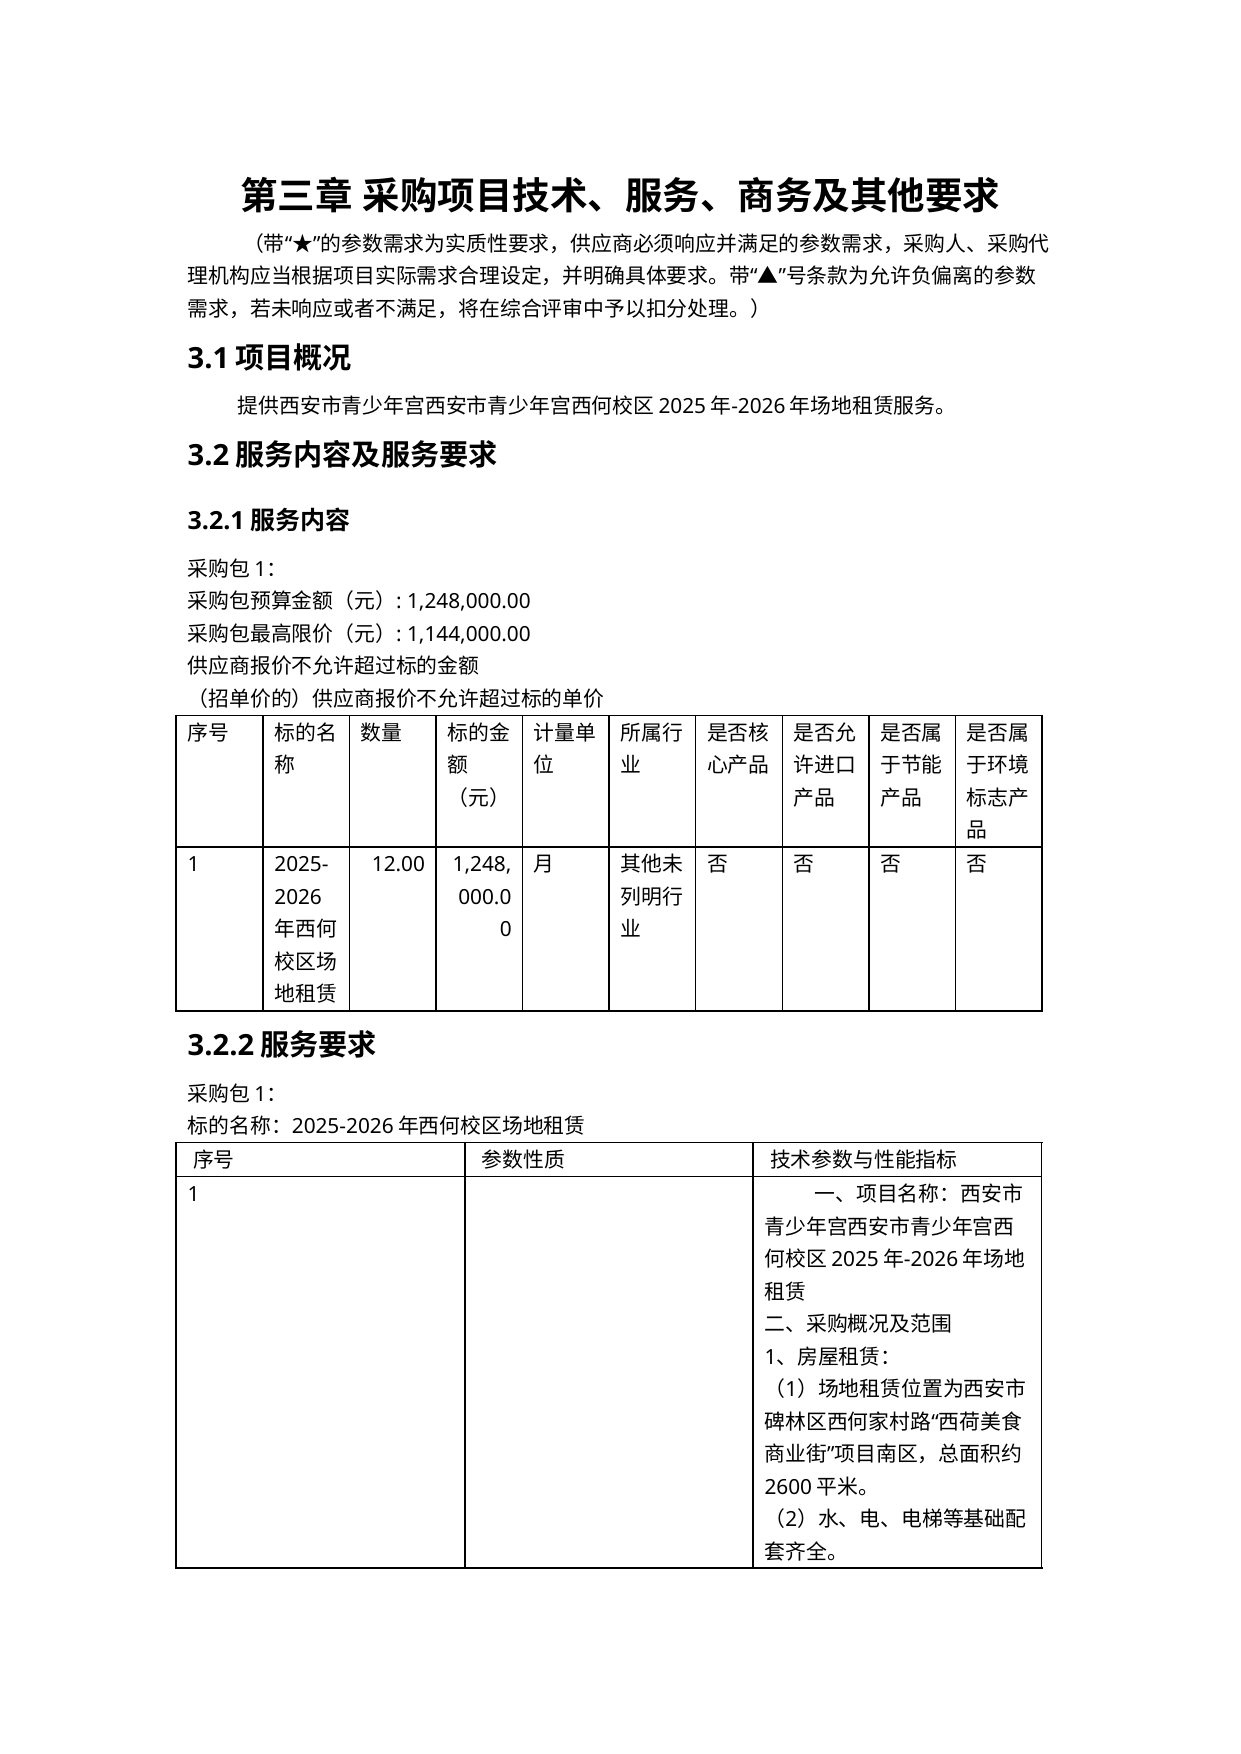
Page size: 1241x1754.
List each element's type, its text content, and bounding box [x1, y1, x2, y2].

text 采购包最高限价（元）: 1,144,000.00 [187, 617, 1053, 649]
table_cell 否 [783, 848, 868, 1010]
table_header 技术参数与性能指标 [754, 1143, 1041, 1176]
table_cell 月 [523, 848, 608, 1010]
table_header 所属行业 [610, 716, 695, 846]
table_header 参数性质 [466, 1143, 752, 1176]
text 第三章 采购项目技术、服务、商务及其他要求 [187, 162, 1053, 227]
table_cell [466, 1177, 752, 1567]
table_cell 12.00 [350, 848, 435, 1010]
table_header 序号 [177, 1143, 464, 1176]
text 采购包1： [187, 552, 1053, 584]
table_cell 1,248,000.00 [437, 848, 522, 1010]
text 3.2.2服务要求 [187, 1012, 1053, 1077]
table_header 标的名称 [264, 716, 349, 846]
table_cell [754, 1177, 1041, 1567]
table_header 是否属于节能产品 [870, 716, 955, 846]
table_cell 1 [177, 848, 262, 1010]
table_header 是否核心产品 [696, 716, 782, 846]
text （带“★”的参数需求为实质性要求，供应商必须响应并满足的参数需求，采购人、采购代理机构应当根据项目实际需求合理设定，并明确具体要求。带“▲”号条款为允许负偏离的参数需求，若未响应或者不满足，将在综合评审中予以扣分处理。） [187, 227, 1053, 324]
text 3.2服务内容及服务要求 [187, 422, 1053, 487]
table_header 是否允许进口产品 [783, 716, 868, 846]
table_cell 2025-2026年西何校区场地租赁 [264, 848, 349, 1010]
text 采购包1： [187, 1077, 1053, 1109]
table_header 序号 [177, 716, 262, 846]
table_cell 1 [177, 1177, 464, 1567]
text 3.1项目概况 [187, 324, 1053, 389]
text 提供西安市青少年宫西安市青少年宫西何校区2025年-2026年场地租赁服务。 [187, 389, 1053, 422]
table_cell 否 [696, 848, 782, 1010]
table_cell 否 [870, 848, 955, 1010]
table_header 是否属于环境标志产品 [956, 716, 1041, 846]
table_cell 否 [956, 848, 1041, 1010]
table_header 标的金额 （元） [437, 716, 522, 846]
table_header 计量单位 [523, 716, 608, 846]
text 标的名称：2025-2026年西何校区场地租赁 [187, 1109, 1053, 1142]
text 供应商报价不允许超过标的金额 [187, 649, 1053, 682]
table_cell 其他未列明行业 [610, 848, 695, 1010]
text （招单价的）供应商报价不允许超过标的单价 [187, 682, 1053, 714]
text 采购包预算金额（元）: 1,248,000.00 [187, 584, 1053, 617]
text 3.2.1服务内容 [187, 487, 1053, 552]
table_header 数量 [350, 716, 435, 846]
